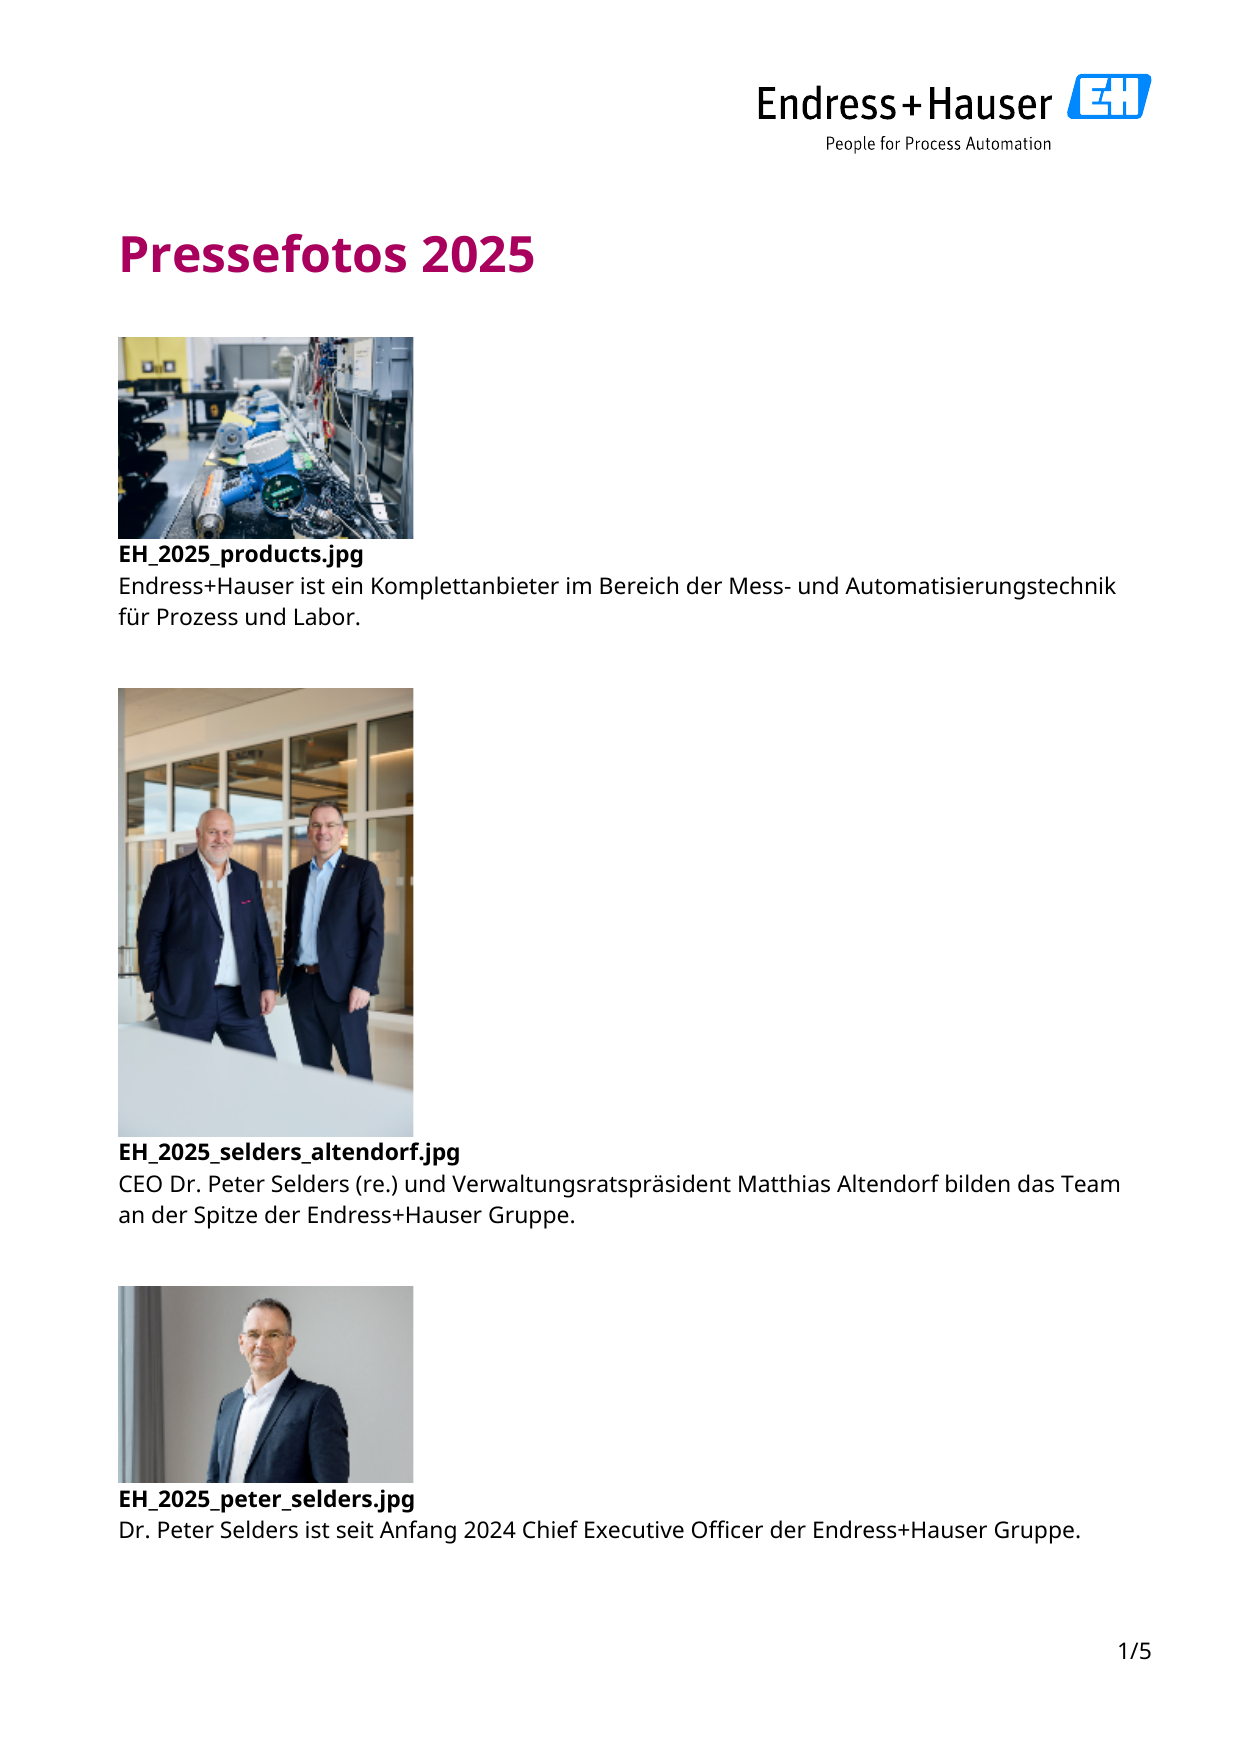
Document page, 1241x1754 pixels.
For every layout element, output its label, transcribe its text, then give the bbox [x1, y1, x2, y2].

picture [118, 1286, 414, 1483]
text Pressefotos 2025 [118, 219, 1152, 287]
picture [118, 337, 414, 539]
text EH_2025_selders_altendorf.jpg CEO Dr. Peter Selders (re.) und Verwaltungsratspräsident Matthias Altendorf bilden das Team an der Spitze der Endress+Hauser Gruppe. [118, 688, 1152, 1261]
text EH_2025_peter_selders.jpg Dr. Peter Selders ist seit Anfang 2024 Chief Executive Officer der Endress+Hauser Gruppe. [118, 1286, 1152, 1545]
picture [118, 688, 414, 1137]
text EH_2025_products.jpg Endress+Hauser ist ein Komplettanbieter im Bereich der Mess- und Automatisierungstechnik für Prozess und Labor. [118, 337, 1152, 663]
